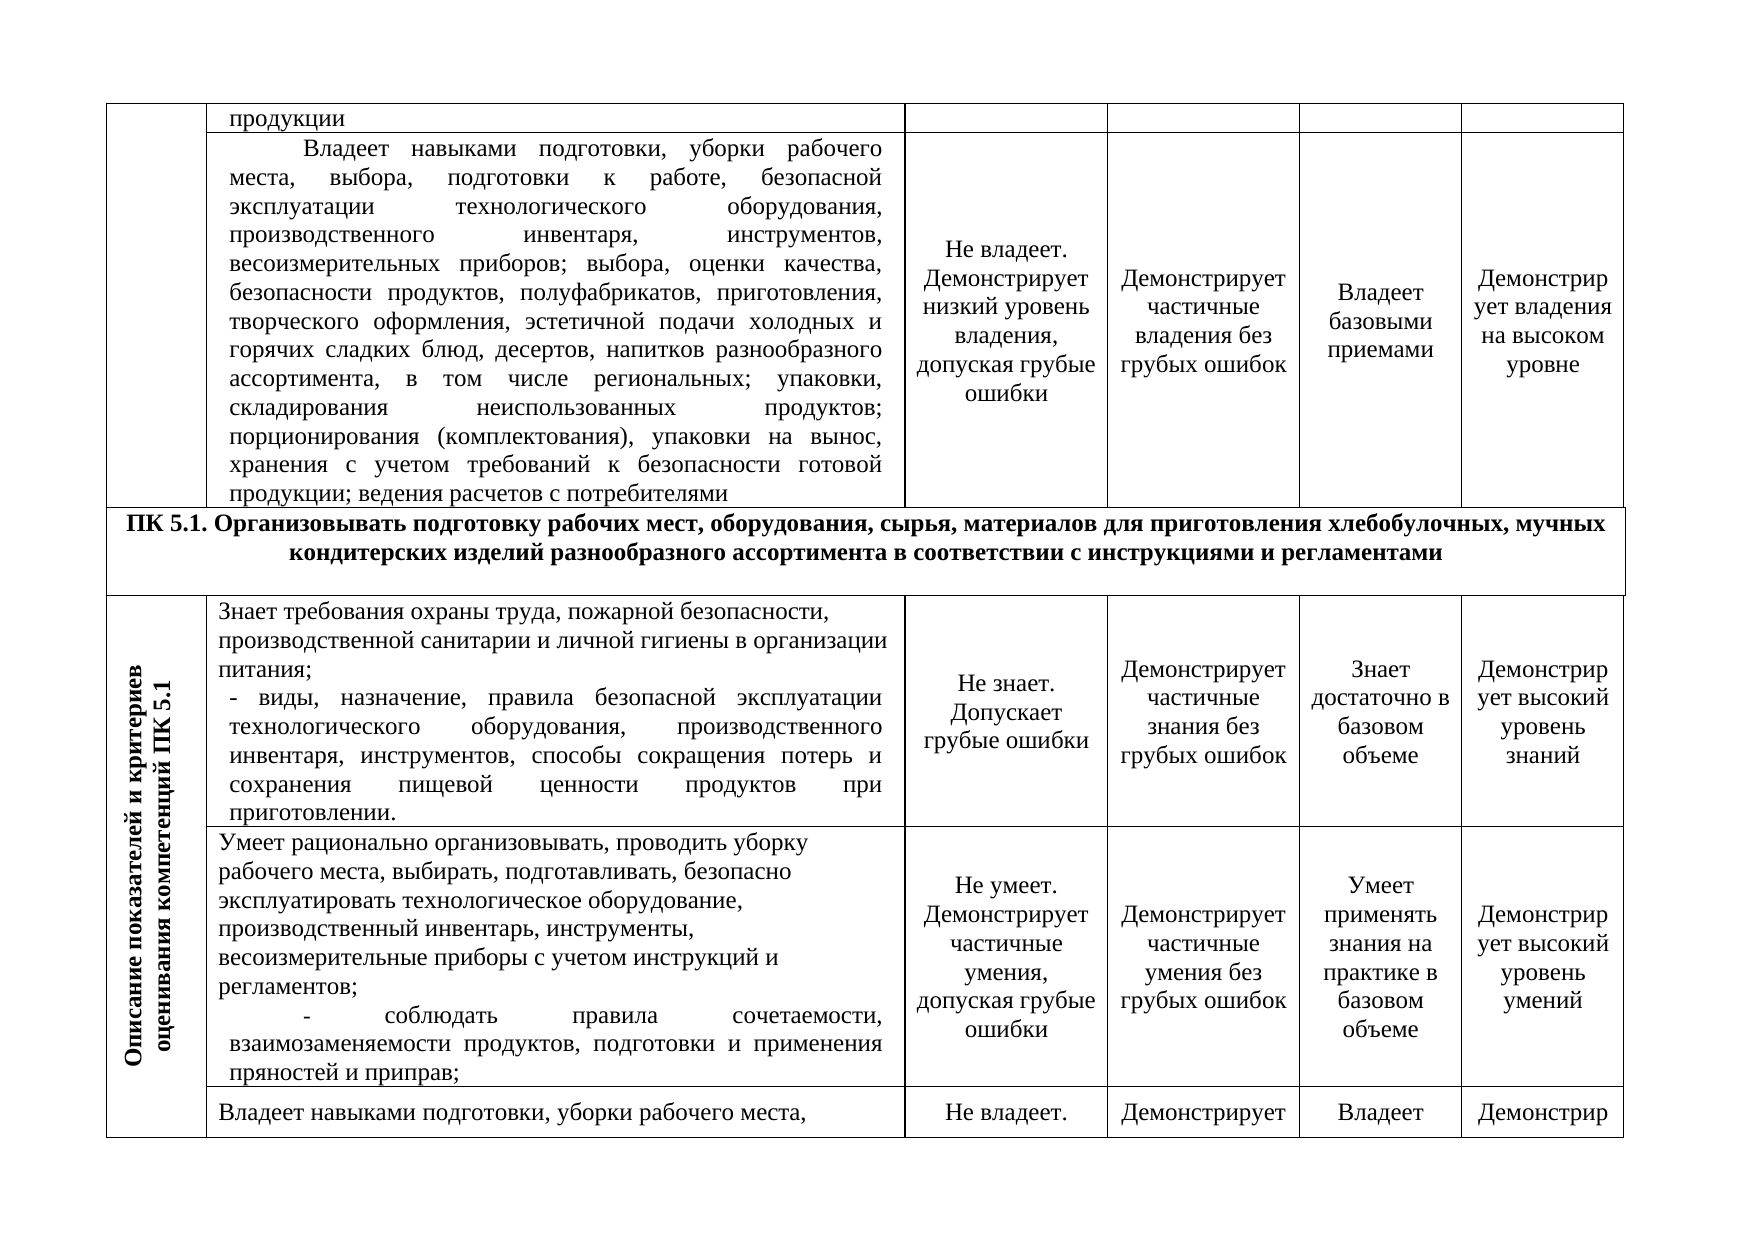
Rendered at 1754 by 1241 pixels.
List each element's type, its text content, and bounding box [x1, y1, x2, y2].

table_cell Владеет навыками подготовки, уборки рабочего места, выбора, подготовки к работе, безопасной эксплуатации технологического оборудования, производственного инвентаря, инструментов, весоизмерительных приборов; выбора, оценки качества, безопасности продуктов, полуфабрикатов, приготовления, творческого оформления, эстетичной подачи холодных и горячих сладких блюд, десертов, напитков разнообразного ассортимента, в том числе региональных; упаковки, складирования неиспользованных продуктов; порционирования (комплектования), упаковки на вынос, хранения с учетом требований к безопасности готовой продукции; ведения расчетов с потребителями [207, 133, 904, 507]
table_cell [906, 1087, 1107, 1137]
table_cell Умеет применять знания на практике в базовом объеме [1300, 827, 1461, 1086]
table_cell Не владеет. Демонстрирует низкий уровень владения, допуская грубые ошибки [906, 133, 1107, 507]
table_cell Демонстрирует владения на высоком уровне [1462, 133, 1623, 507]
table_cell Владеет базовыми приемами [1300, 133, 1461, 507]
table_cell ПК 5.1. Организовывать подготовку рабочих мест, оборудования, сырья, материалов для приготовления хлебобулочных, мучных кондитерских изделий разнообразного ассортимента в соответствии с инструкциями и регламентами [107, 508, 1625, 595]
table_cell Умеет рационально организовывать, проводить уборку рабочего места, выбирать, подготавливать, безопасно эксплуатировать технологическое оборудование, производственный инвентарь, инструменты, весоизмерительные приборы с учетом инструкций и регламентов; - соблюдать правила сочетаемости, взаимозаменяемости продуктов, подготовки и применения пряностей и приправ; [207, 827, 904, 1086]
table_cell Демонстрирует высокий уровень знаний [1462, 596, 1623, 826]
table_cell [1108, 104, 1299, 132]
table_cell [1300, 1087, 1461, 1137]
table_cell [1108, 1087, 1299, 1137]
table_cell Демонстрирует частичные владения без грубых ошибок [1108, 133, 1299, 507]
table_cell Демонстрирует частичные умения без грубых ошибок [1108, 827, 1299, 1086]
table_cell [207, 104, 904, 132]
table_cell Не знает. Допускает грубые ошибки [906, 596, 1107, 826]
table_cell Не умеет. Демонстрирует частичные умения, допуская грубые ошибки [906, 827, 1107, 1086]
table_cell Демонстрирует частичные знания без грубых ошибок [1108, 596, 1299, 826]
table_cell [1462, 104, 1623, 132]
table_cell Знает достаточно в базовом объеме [1300, 596, 1461, 826]
table_cell Демонстрирует высокий уровень умений [1462, 827, 1623, 1086]
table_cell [906, 104, 1107, 132]
table_cell Знает требования охраны труда, пожарной безопасности, производственной санитарии и личной гигиены в организации питания; - виды, назначение, правила безопасной эксплуатации технологического оборудования, производственного инвентаря, инструментов, способы сокращения потерь и сохранения пищевой ценности продуктов при приготовлении. [207, 596, 904, 826]
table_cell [1462, 1087, 1623, 1137]
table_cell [1300, 104, 1461, 132]
table_cell Описание показателей и критериев оценивания компетенций ПК 5.1 [107, 596, 206, 1137]
